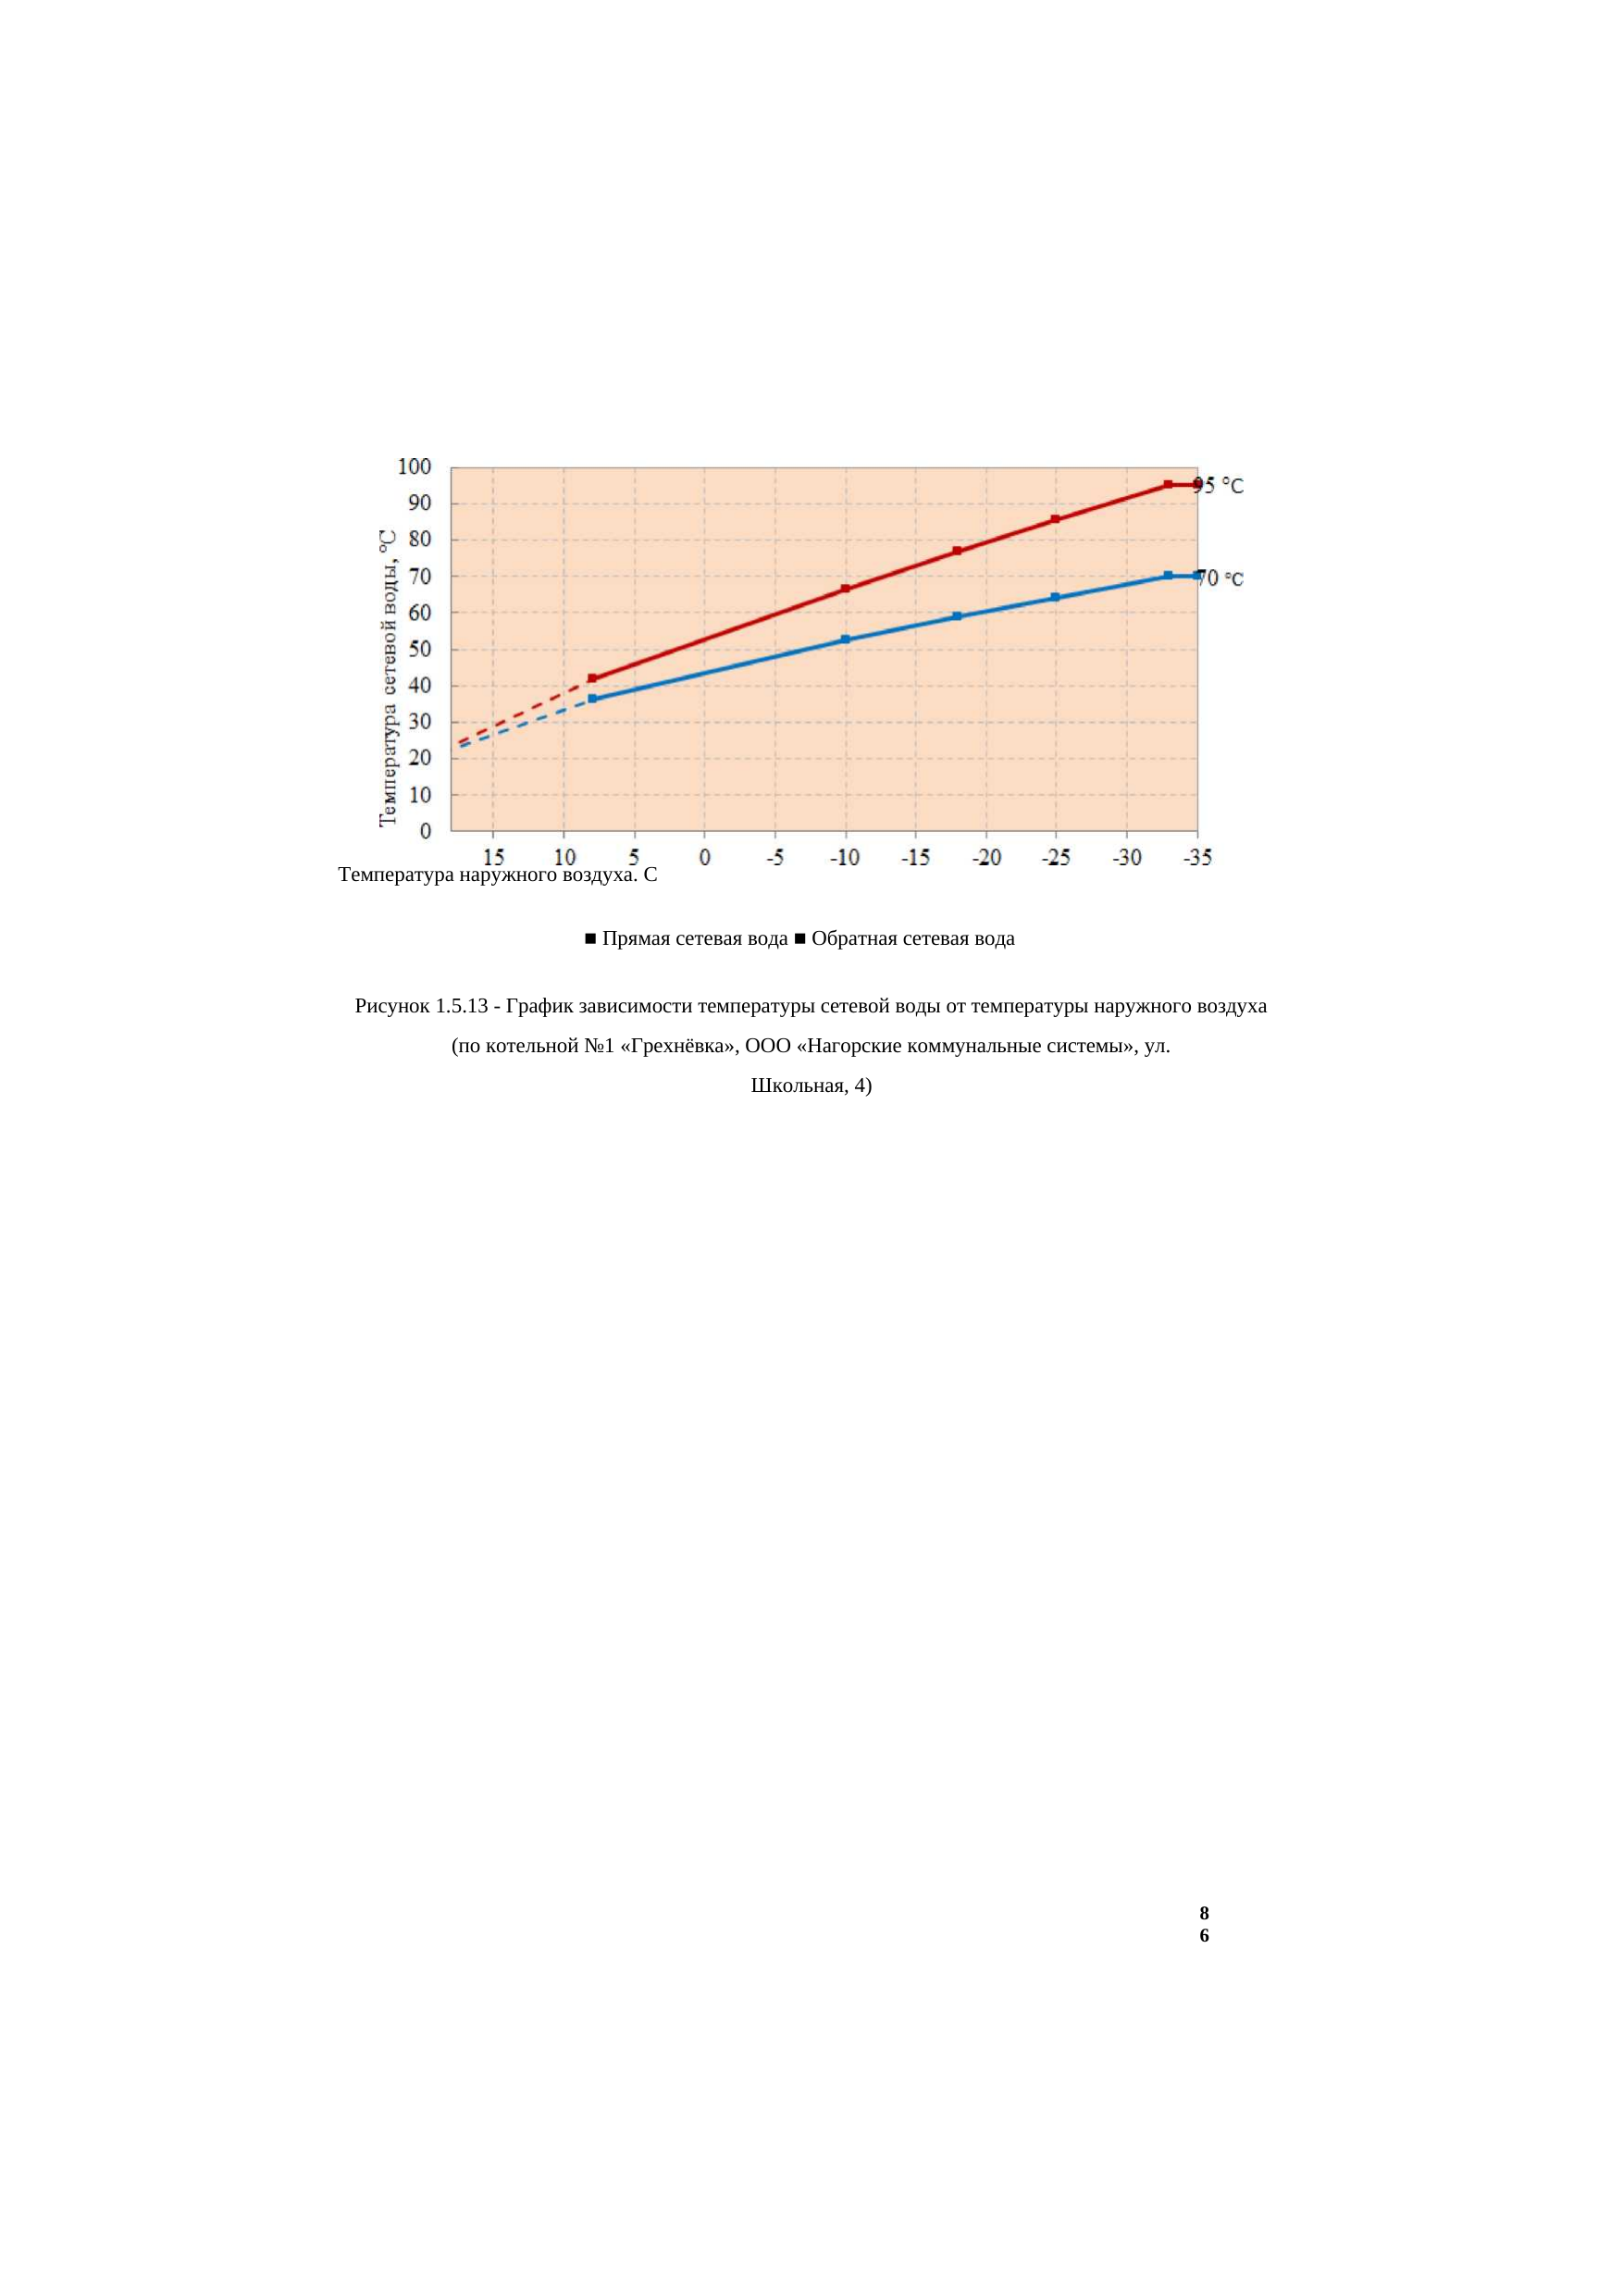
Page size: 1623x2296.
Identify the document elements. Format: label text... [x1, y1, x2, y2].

text Температура наружного воздуха. С [338, 864, 1285, 886]
text ■ Прямая сетевая вода ■ Обратная сетевая вода [338, 928, 1262, 949]
text Школьная, 4) [338, 1061, 1285, 1100]
picture [379, 458, 1244, 865]
text Рисунок 1.5.13 - График зависимости температуры сетевой воды от температуры наружного воздуха (по котельной №1 «Грехнёвка», ООО «Нагорские коммунальные системы», ул. [338, 981, 1285, 1061]
